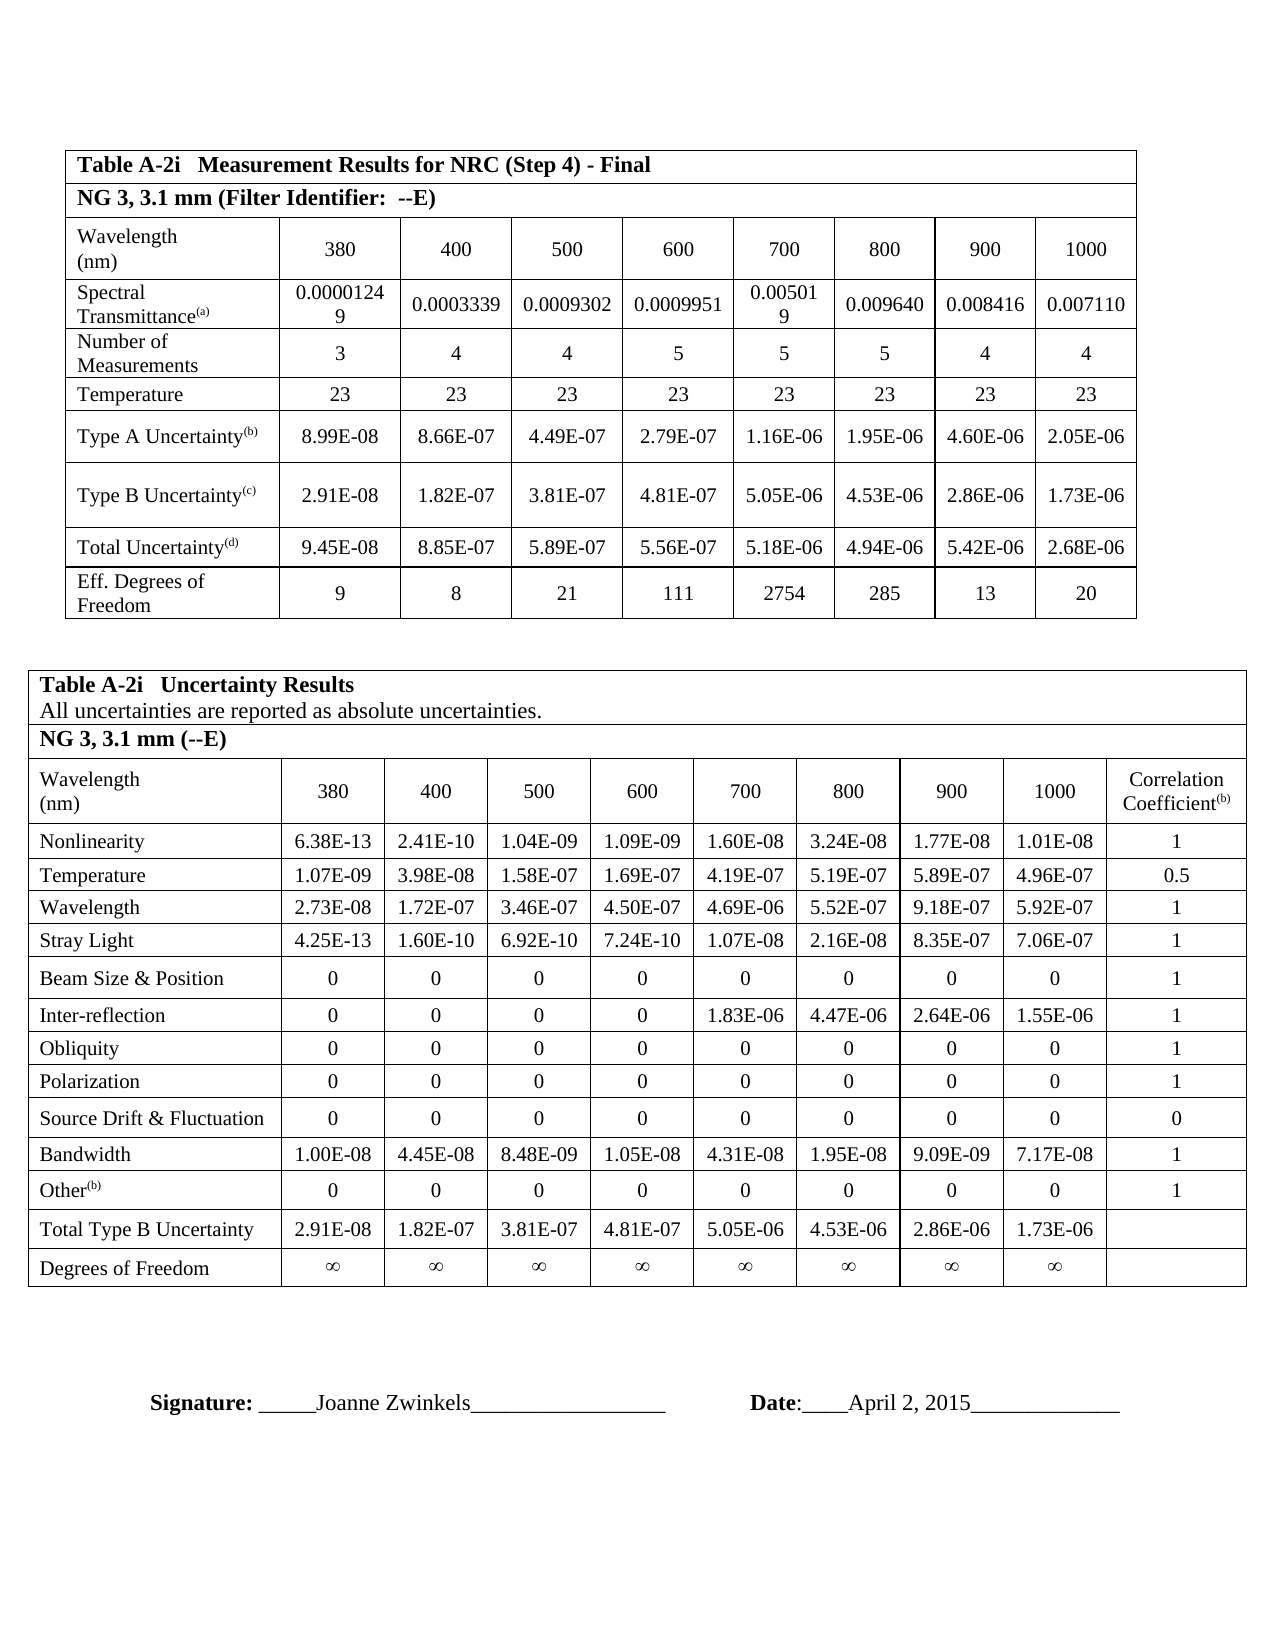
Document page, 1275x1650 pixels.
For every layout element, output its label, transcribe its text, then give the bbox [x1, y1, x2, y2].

table_cell Total Type B Uncertainty [29, 1210, 281, 1248]
table_cell 8.35E-07 [901, 924, 1003, 956]
table_cell 0 [1004, 1032, 1106, 1064]
table_cell 5.89E-07 [512, 528, 622, 566]
table_cell 1.69E-07 [591, 859, 693, 890]
table_cell 23 [623, 378, 733, 410]
table_cell 0 [901, 1032, 1003, 1064]
table_cell Wavelength [29, 891, 281, 923]
table_cell Beam Size & Position [29, 957, 281, 998]
table_cell 700 [734, 218, 834, 279]
table_cell  [901, 1249, 1003, 1286]
table_cell 9.09E-09 [901, 1138, 1003, 1170]
table_cell 5.19E-07 [797, 859, 899, 890]
table_cell 0.5 [1107, 859, 1246, 890]
table_cell 2754 [734, 568, 834, 618]
table_cell Nonlinearity [29, 824, 281, 858]
table_cell 6.38E-13 [282, 824, 384, 858]
table_cell 0 [694, 1065, 796, 1097]
table_cell 1.82E-07 [385, 1210, 487, 1248]
table_cell 0 [901, 1065, 1003, 1097]
table_cell 23 [734, 378, 834, 410]
table_cell 0 [282, 1098, 384, 1137]
table_cell  [694, 1249, 796, 1286]
table_cell 400 [401, 218, 511, 279]
table_cell Wavelength (nm) [29, 759, 281, 823]
table_cell 23 [936, 378, 1035, 410]
table_cell 111 [623, 568, 733, 618]
table_cell 0 [1004, 1098, 1106, 1137]
table_cell 3.81E-07 [512, 463, 622, 527]
table_cell 0 [282, 1171, 384, 1209]
table_cell 1.77E-08 [901, 824, 1003, 858]
table_cell 380 [280, 218, 400, 279]
table_cell Degrees of Freedom [29, 1249, 281, 1286]
table_cell 5.89E-07 [901, 859, 1003, 890]
table_cell 0 [488, 999, 590, 1031]
table_cell 4 [512, 329, 622, 377]
table_cell 1.58E-07 [488, 859, 590, 890]
table_cell 600 [591, 759, 693, 823]
table_cell 0.0009951 [623, 280, 733, 328]
table_cell 4.31E-08 [694, 1138, 796, 1170]
table_cell 800 [797, 759, 899, 823]
table_cell 0.009640 [835, 280, 934, 328]
table_cell 1.05E-08 [591, 1138, 693, 1170]
table_cell 1.16E-06 [734, 411, 834, 462]
table_cell 1 [1107, 824, 1246, 858]
table_cell 13 [936, 568, 1035, 618]
table_cell 0 [385, 1171, 487, 1209]
table_cell 23 [835, 378, 934, 410]
table_cell [1107, 1210, 1246, 1248]
table_cell 3 [280, 329, 400, 377]
table_cell 1.07E-09 [282, 859, 384, 890]
table_cell 4.94E-06 [835, 528, 934, 566]
table_cell 8.99E-08 [280, 411, 400, 462]
table_cell Spectral Transmittance(a) [66, 280, 279, 328]
table_cell 0 [797, 1065, 899, 1097]
table_cell 0 [1107, 1098, 1246, 1137]
table_cell 4.69E-06 [694, 891, 796, 923]
table_cell  [488, 1249, 590, 1286]
table_cell 7.06E-07 [1004, 924, 1106, 956]
table_cell 4.45E-08 [385, 1138, 487, 1170]
table_cell 0 [694, 1098, 796, 1137]
table_cell 1.55E-06 [1004, 999, 1106, 1031]
table_cell 0.0003339 [401, 280, 511, 328]
table_cell 3.81E-07 [488, 1210, 590, 1248]
table_cell 8.85E-07 [401, 528, 511, 566]
table_cell 23 [1036, 378, 1136, 410]
table_cell 500 [488, 759, 590, 823]
table_cell  [282, 1249, 384, 1286]
table_cell Polarization [29, 1065, 281, 1097]
table_cell 8 [401, 568, 511, 618]
table_cell 0 [488, 957, 590, 998]
table_cell 5.92E-07 [1004, 891, 1106, 923]
table_cell 1 [1107, 1138, 1246, 1170]
table_cell Source Drift & Fluctuation [29, 1098, 281, 1137]
table_cell 0 [282, 1065, 384, 1097]
table_cell 0 [901, 957, 1003, 998]
table_cell 1.09E-09 [591, 824, 693, 858]
table_cell 1.83E-06 [694, 999, 796, 1031]
table_cell 3.24E-08 [797, 824, 899, 858]
table_cell 0 [1004, 957, 1106, 998]
table_cell Bandwidth [29, 1138, 281, 1170]
table_cell 2.05E-06 [1036, 411, 1136, 462]
table_cell 4.50E-07 [591, 891, 693, 923]
table_cell 4.96E-07 [1004, 859, 1106, 890]
table_cell 0.005019 [734, 280, 834, 328]
table_cell 20 [1036, 568, 1136, 618]
table_cell 4.81E-07 [591, 1210, 693, 1248]
table_cell 0.0009302 [512, 280, 622, 328]
table_cell 1.72E-07 [385, 891, 487, 923]
table_cell 900 [936, 218, 1035, 279]
table_cell 0 [797, 1171, 899, 1209]
table_cell 23 [512, 378, 622, 410]
table_cell 700 [694, 759, 796, 823]
table_cell 5 [623, 329, 733, 377]
table_cell Inter-reflection [29, 999, 281, 1031]
table_cell 2.86E-06 [936, 463, 1035, 527]
table_cell Number of Measurements [66, 329, 279, 377]
table_cell 4.47E-06 [797, 999, 899, 1031]
table_cell 4.53E-06 [797, 1210, 899, 1248]
table_cell 0 [385, 1098, 487, 1137]
table_cell 0.008416 [936, 280, 1035, 328]
table_cell 5.18E-06 [734, 528, 834, 566]
table_cell Other(b) [29, 1171, 281, 1209]
table_cell 4 [936, 329, 1035, 377]
table_cell 7.24E-10 [591, 924, 693, 956]
table_cell NG 3, 3.1 mm (--E) [29, 725, 1246, 758]
table_cell 1.82E-07 [401, 463, 511, 527]
table_cell 2.68E-06 [1036, 528, 1136, 566]
table_cell 0 [488, 1098, 590, 1137]
table_cell 1.60E-08 [694, 824, 796, 858]
table_cell 4 [1036, 329, 1136, 377]
table_cell 1.73E-06 [1036, 463, 1136, 527]
table_cell 23 [280, 378, 400, 410]
table_cell 380 [282, 759, 384, 823]
table_cell  [1004, 1249, 1106, 1286]
table_cell Total Uncertainty(d) [66, 528, 279, 566]
table_cell 1.00E-08 [282, 1138, 384, 1170]
table_cell 5 [835, 329, 934, 377]
table_cell  [385, 1249, 487, 1286]
table_cell 4.19E-07 [694, 859, 796, 890]
table_cell 4.81E-07 [623, 463, 733, 527]
table_cell  [591, 1249, 693, 1286]
table_cell Type B Uncertainty(c) [66, 463, 279, 527]
table_cell 0 [1004, 1065, 1106, 1097]
table_cell 2.64E-06 [901, 999, 1003, 1031]
table_cell Obliquity [29, 1032, 281, 1064]
table_cell 900 [901, 759, 1003, 823]
table_header Table A-2i Uncertainty Results All uncertainties are reported as absolute uncertainties. [29, 671, 1246, 724]
table_cell 5 [734, 329, 834, 377]
table_cell 0 [591, 999, 693, 1031]
table_cell 0 [385, 1032, 487, 1064]
table_cell 5.56E-07 [623, 528, 733, 566]
table_cell 2.41E-10 [385, 824, 487, 858]
table_cell Temperature [66, 378, 279, 410]
table_cell 1 [1107, 1065, 1246, 1097]
table_cell 5.52E-07 [797, 891, 899, 923]
table_cell 2.86E-06 [901, 1210, 1003, 1248]
table_cell 4.25E-13 [282, 924, 384, 956]
table_cell 400 [385, 759, 487, 823]
table_cell 0 [694, 957, 796, 998]
table_cell 8.66E-07 [401, 411, 511, 462]
table_cell 9 [280, 568, 400, 618]
table_cell 0 [488, 1065, 590, 1097]
table_cell 5.42E-06 [936, 528, 1035, 566]
table_cell 21 [512, 568, 622, 618]
table_cell 0 [488, 1171, 590, 1209]
table_cell 3.46E-07 [488, 891, 590, 923]
table_cell 0 [901, 1171, 1003, 1209]
table_cell 0 [385, 1065, 487, 1097]
table_cell [1107, 1249, 1246, 1286]
table_cell 0 [282, 957, 384, 998]
table_cell Wavelength (nm) [66, 218, 279, 279]
table_cell 600 [623, 218, 733, 279]
table_cell 0.007110 [1036, 280, 1136, 328]
table_cell 0 [385, 999, 487, 1031]
table_cell Stray Light [29, 924, 281, 956]
table_cell 0 [797, 1032, 899, 1064]
table_cell 4.60E-06 [936, 411, 1035, 462]
table_cell 2.91E-08 [280, 463, 400, 527]
table_cell 0 [694, 1032, 796, 1064]
table_cell 1.04E-09 [488, 824, 590, 858]
table_cell 9.45E-08 [280, 528, 400, 566]
table_cell 1 [1107, 999, 1246, 1031]
table_cell 2.91E-08 [282, 1210, 384, 1248]
table_cell 4.49E-07 [512, 411, 622, 462]
table_cell 0 [1004, 1171, 1106, 1209]
table_cell 2.79E-07 [623, 411, 733, 462]
table_cell 6.92E-10 [488, 924, 590, 956]
table_cell 1.01E-08 [1004, 824, 1106, 858]
text Signature: _____Joanne Zwinkels_________________ Date:____April 2, 2015_____________ [150, 1389, 1125, 1415]
table_cell Temperature [29, 859, 281, 890]
table_cell 2.73E-08 [282, 891, 384, 923]
table_cell 5.05E-06 [734, 463, 834, 527]
table_cell 0 [591, 1171, 693, 1209]
table_cell 0 [488, 1032, 590, 1064]
table_cell 500 [512, 218, 622, 279]
table_cell 0 [591, 1065, 693, 1097]
table_cell 4.53E-06 [835, 463, 934, 527]
table_cell 0.00001249 [280, 280, 400, 328]
table_cell 0 [797, 957, 899, 998]
table_cell 1 [1107, 1032, 1246, 1064]
table_cell 1.07E-08 [694, 924, 796, 956]
table_cell 0 [797, 1098, 899, 1137]
table_cell 0 [694, 1171, 796, 1209]
table_cell 1 [1107, 957, 1246, 998]
table_cell 1 [1107, 891, 1246, 923]
table_cell 8.48E-09 [488, 1138, 590, 1170]
table_cell Type A Uncertainty(b) [66, 411, 279, 462]
table_cell 5.05E-06 [694, 1210, 796, 1248]
table_cell 1.95E-08 [797, 1138, 899, 1170]
table_cell 0 [282, 999, 384, 1031]
table_cell 0 [591, 1032, 693, 1064]
table_cell 800 [835, 218, 934, 279]
table_cell 4 [401, 329, 511, 377]
table_header Table A-2i Measurement Results for NRC (Step 4) - Final [66, 151, 1136, 183]
table_cell 285 [835, 568, 934, 618]
table_cell 3.98E-08 [385, 859, 487, 890]
table_cell 0 [591, 957, 693, 998]
table_cell 0 [282, 1032, 384, 1064]
table_cell Correlation Coefficient(b) [1107, 759, 1246, 823]
table_cell 7.17E-08 [1004, 1138, 1106, 1170]
table_cell 2.16E-08 [797, 924, 899, 956]
table_cell 1.95E-06 [835, 411, 934, 462]
table_cell 9.18E-07 [901, 891, 1003, 923]
table_cell NG 3, 3.1 mm (Filter Identifier: --E) [66, 184, 1136, 217]
table_cell 23 [401, 378, 511, 410]
table_cell 1000 [1036, 218, 1136, 279]
table_cell 0 [385, 957, 487, 998]
table_cell 0 [901, 1098, 1003, 1137]
table_cell 1 [1107, 924, 1246, 956]
table_cell 0 [591, 1098, 693, 1137]
table_cell 1 [1107, 1171, 1246, 1209]
table_cell 1.60E-10 [385, 924, 487, 956]
table_cell Eff. Degrees of Freedom [66, 568, 279, 618]
table_cell  [797, 1249, 899, 1286]
table_cell 1.73E-06 [1004, 1210, 1106, 1248]
table_cell 1000 [1004, 759, 1106, 823]
